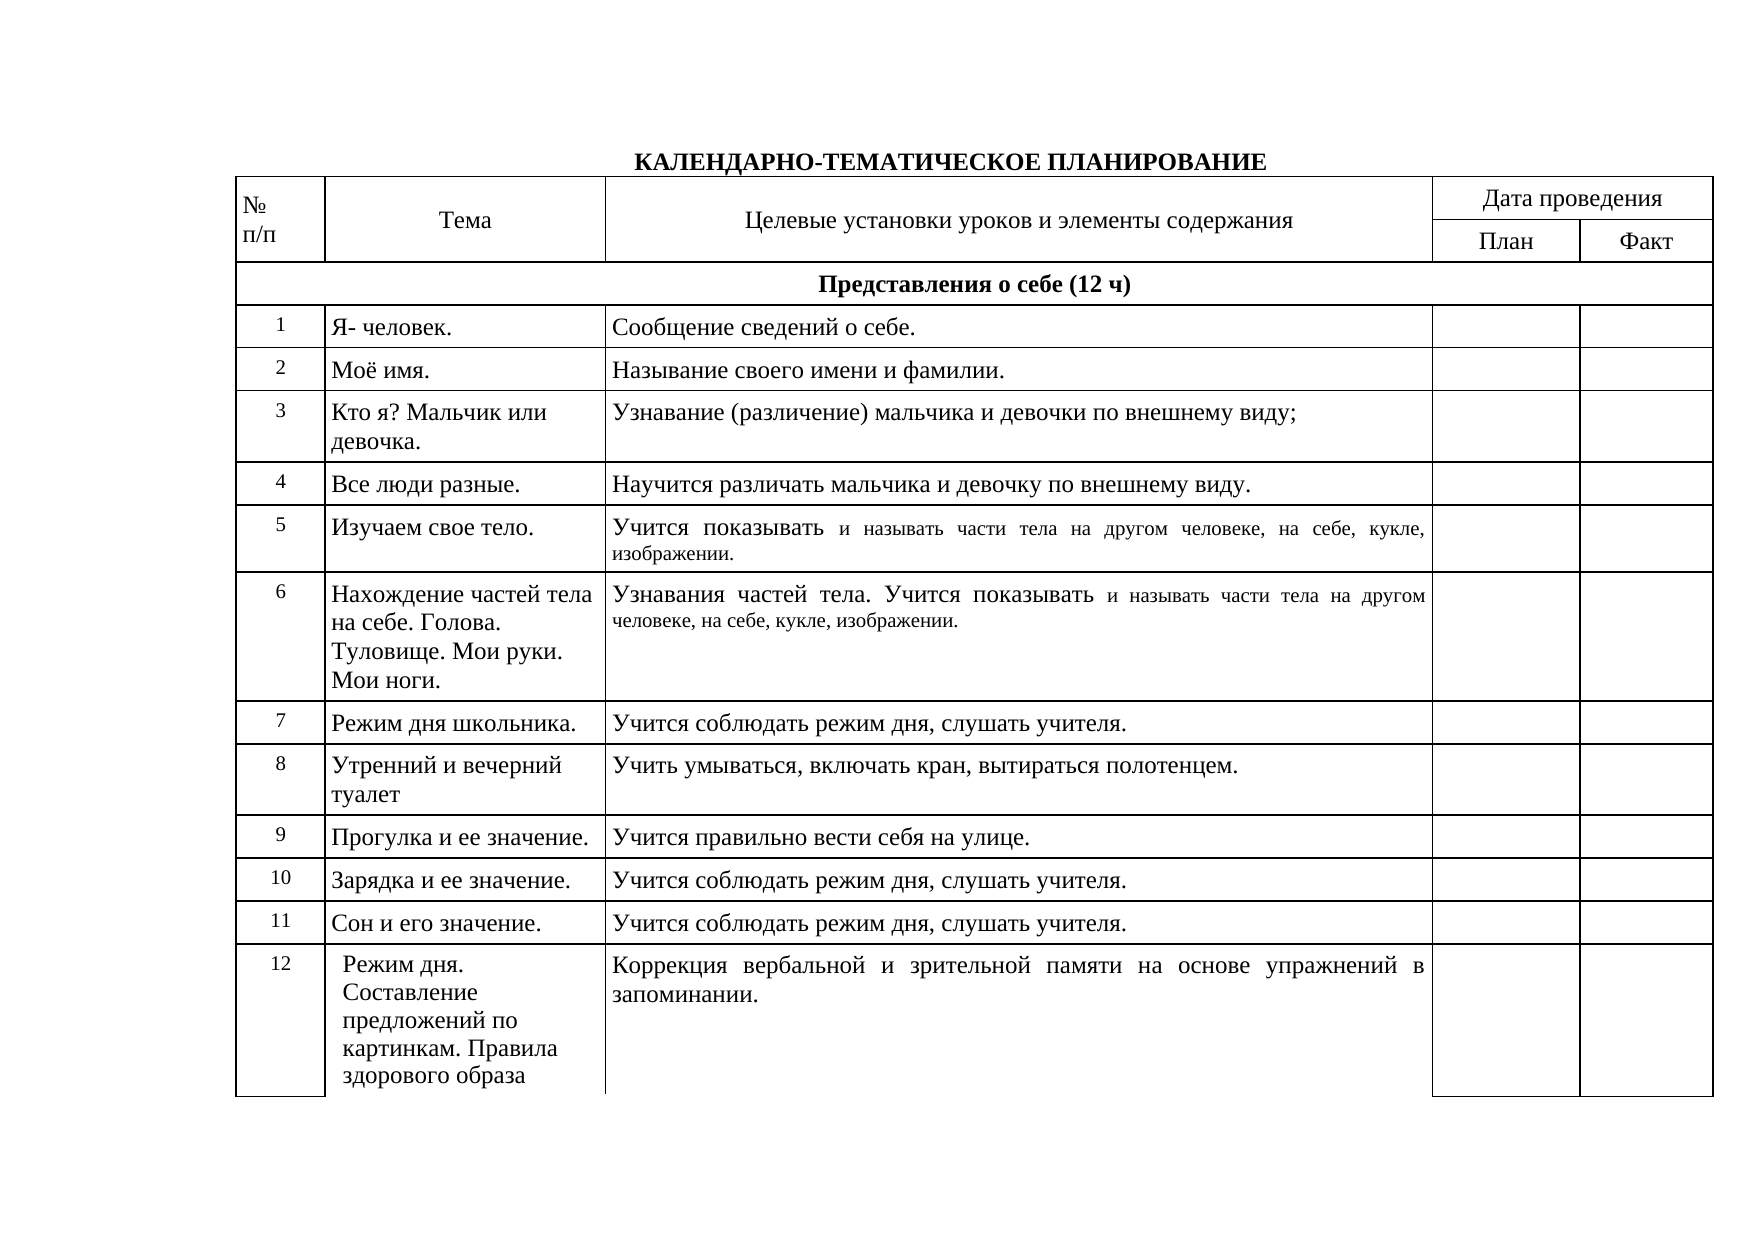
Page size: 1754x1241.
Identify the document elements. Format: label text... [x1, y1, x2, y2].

table_header № п/п [237, 177, 324, 261]
table_cell 5 [237, 506, 324, 571]
table_cell Факт [1581, 220, 1712, 261]
table_cell 6 [237, 573, 324, 700]
table_cell Узнавание (различение) мальчика и девочки по внешнему виду; [606, 391, 1432, 461]
table_cell [1433, 945, 1579, 1096]
table_cell Научится различать мальчика и девочку по внешнему виду. [606, 463, 1432, 504]
table_cell [1581, 859, 1712, 900]
table_cell 1 [237, 306, 324, 347]
table_cell [1581, 945, 1712, 1096]
table_cell План [1433, 220, 1579, 261]
table_cell [1581, 816, 1712, 857]
table_cell 12 [237, 945, 324, 1096]
table_cell [1581, 391, 1712, 461]
table_cell Учится соблюдать режим дня, слушать учителя. [606, 859, 1432, 900]
table_cell [1433, 573, 1579, 700]
table_cell Учится соблюдать режим дня, слушать учителя. [606, 702, 1432, 743]
table_cell [1433, 816, 1579, 857]
table_cell [1433, 859, 1579, 900]
table_cell Изучаем свое тело. [326, 506, 605, 571]
table_cell Все люди разные. [326, 463, 605, 504]
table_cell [326, 945, 606, 1096]
table_cell [1581, 745, 1712, 814]
table_cell Называние своего имени и фамилии. [606, 348, 1432, 390]
table_cell Сон и его значение. [326, 902, 605, 943]
text КАЛЕНДАРНО-ТЕМАТИЧЕСКОЕ ПЛАНИРОВАНИЕ [177, 147, 1665, 176]
table_cell [1433, 306, 1579, 347]
table_cell [1433, 391, 1579, 461]
table_cell Моё имя. [326, 348, 605, 390]
table_cell 4 [237, 463, 324, 504]
table_cell [1581, 306, 1712, 347]
table_cell Кто я? Мальчик или девочка. [326, 391, 605, 461]
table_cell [606, 945, 1432, 1096]
table_cell [1433, 463, 1579, 504]
table_cell [1433, 348, 1579, 390]
table_cell [1581, 702, 1712, 743]
table_cell Учить умываться, включать кран, вытираться полотенцем. [606, 745, 1432, 814]
table_cell Утренний и вечерний туалет [326, 745, 605, 814]
table_cell Зарядка и ее значение. [326, 859, 605, 900]
table_cell [1581, 463, 1712, 504]
table_cell Режим дня школьника. [326, 702, 605, 743]
table_header Целевые установки уроков и элементы содержания [606, 177, 1432, 261]
table_cell Учится правильно вести себя на улице. [606, 816, 1432, 857]
table_cell Прогулка и ее значение. [326, 816, 605, 857]
table_cell 2 [237, 348, 324, 390]
table_cell [1433, 702, 1579, 743]
table_cell [1581, 573, 1712, 700]
table_cell Узнавания частей тела. Учится показывать и называть части тела на другом человеке, на себе, кукле, изображении. [606, 573, 1432, 700]
table_cell [1433, 506, 1579, 571]
table_cell Представления о себе (12 ч) [237, 263, 1712, 304]
table_header Дата проведения [1433, 177, 1712, 218]
table_cell [1581, 348, 1712, 390]
table_cell Учится соблюдать режим дня, слушать учителя. [606, 902, 1432, 943]
table_cell [1433, 902, 1579, 943]
table_cell 9 [237, 816, 324, 857]
table_cell 7 [237, 702, 324, 743]
table_header Тема [326, 177, 605, 261]
table_cell [1581, 506, 1712, 571]
table_cell Я- человек. [326, 306, 605, 347]
table_cell Нахождение частей тела на себе. Голова. Туловище. Мои руки. Мои ноги. [326, 573, 605, 700]
table_cell 10 [237, 859, 324, 900]
table_cell [1581, 902, 1712, 943]
table_cell 11 [237, 902, 324, 943]
table_cell 8 [237, 745, 324, 814]
table_cell 3 [237, 391, 324, 461]
table_cell Сообщение сведений о себе. [606, 306, 1432, 347]
table_cell Учится показывать и называть части тела на другом человеке, на себе, кукле, изображении. [606, 506, 1432, 571]
table_cell [1433, 745, 1579, 814]
